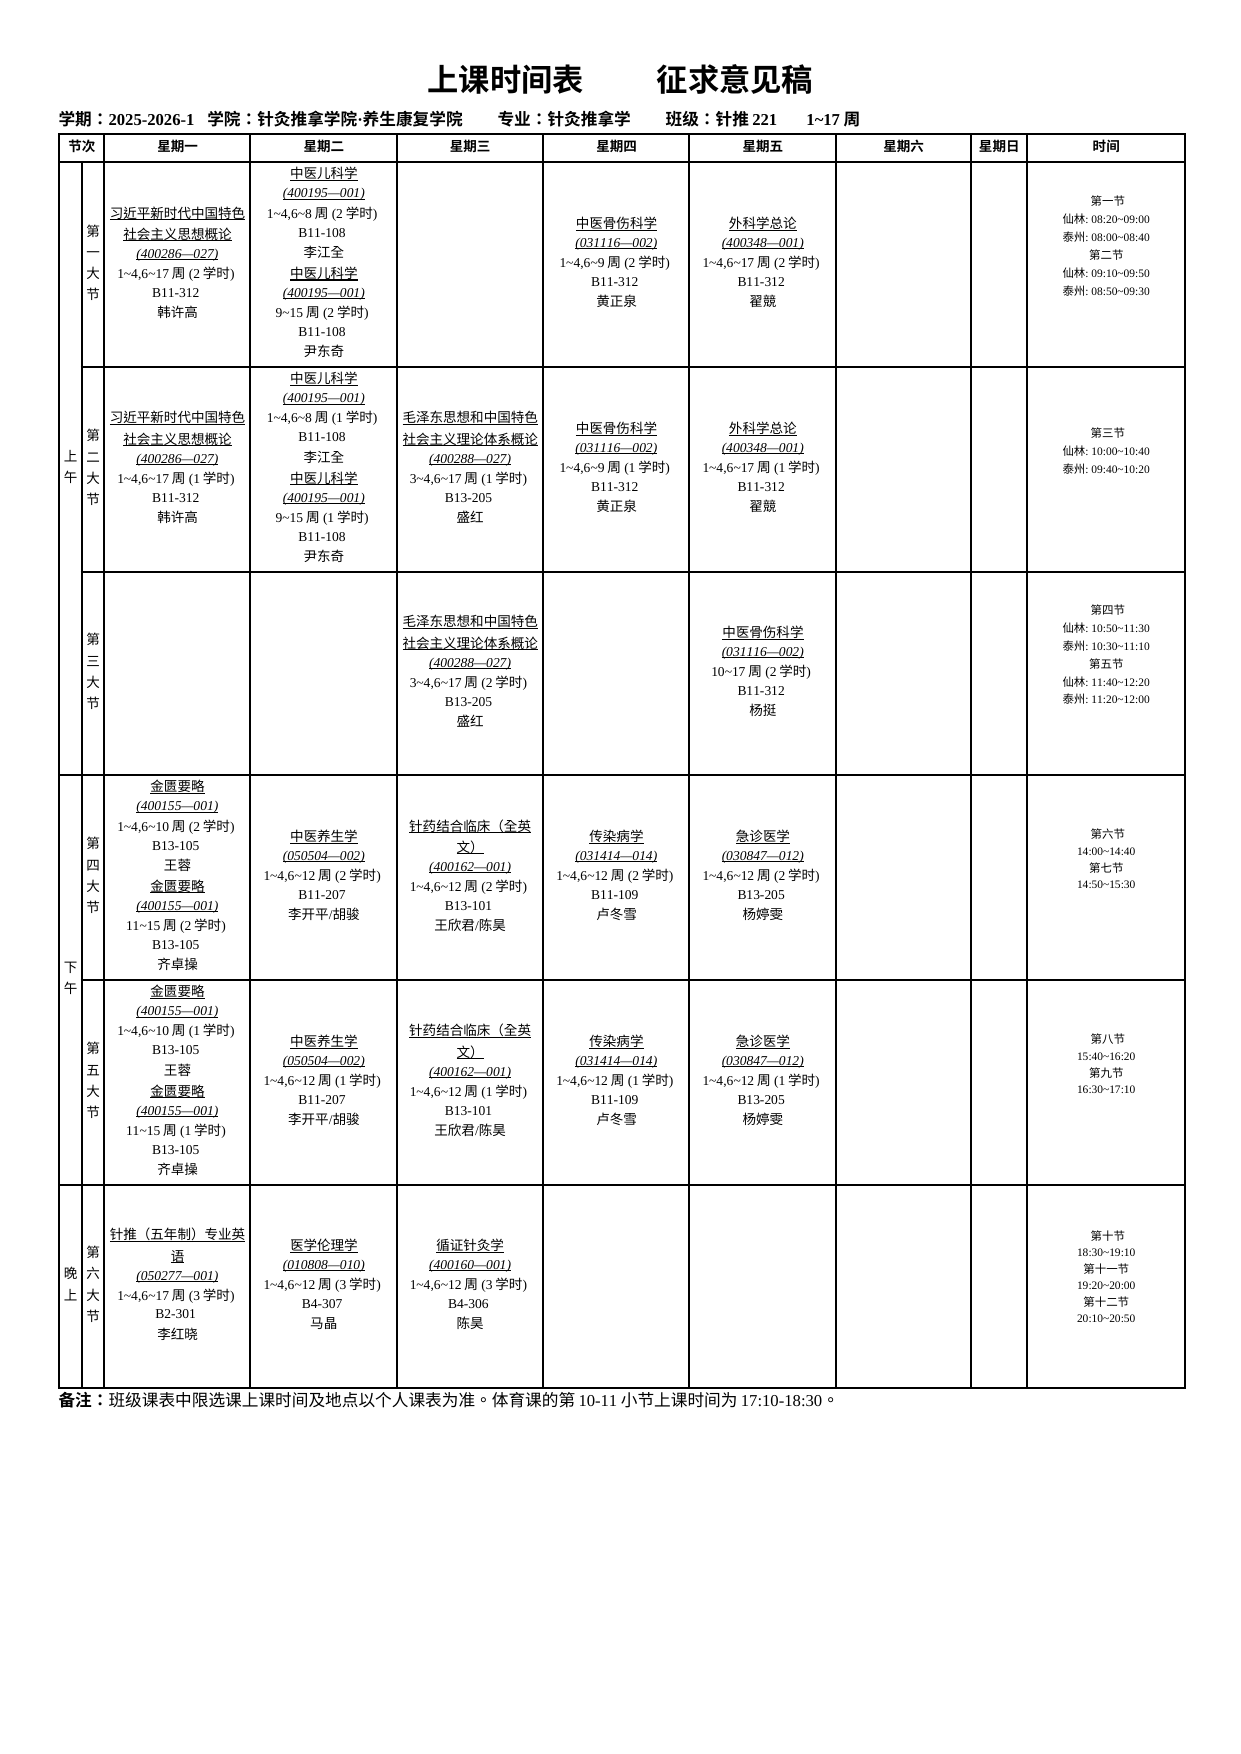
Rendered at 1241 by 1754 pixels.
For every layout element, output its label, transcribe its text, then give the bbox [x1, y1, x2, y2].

table_header 星期四 [544, 135, 688, 161]
table_cell [972, 368, 1026, 571]
table_cell 第三节 仙林: 10:00~10:40 泰州: 09:40~10:20 [1028, 368, 1184, 571]
table_cell 急诊医学 (030847—012) 1~4,6~12周 (1学时) B13-205 杨婷雯 [690, 981, 835, 1183]
table_cell [972, 776, 1026, 979]
table_cell 第六节 14:00~14:40 第七节 14:50~15:30 [1028, 776, 1184, 979]
table_header 星期三 [398, 135, 542, 161]
table_cell [837, 1186, 970, 1387]
table_cell 中医养生学 (050504—002) 1~4,6~12周 (2学时) B11-207 李开平/胡骏 [251, 776, 396, 979]
table_cell 毛泽东思想和中国特色社会主义理论体系概论 (400288—027) 3~4,6~17周 (1学时) B13-205 盛红 [398, 368, 542, 571]
table_header 星期日 [972, 135, 1026, 161]
table_cell 中医骨伤科学 (031116—002) 10~17周 (2学时) B11-312 杨挺 [690, 573, 835, 774]
table_cell 习近平新时代中国特色社会主义思想概论 (400286—027) 1~4,6~17周 (2学时) B11-312 韩许高 [105, 163, 249, 366]
table_cell [972, 573, 1026, 774]
table_cell [837, 368, 970, 571]
table_cell [837, 981, 970, 1183]
table_cell [972, 981, 1026, 1183]
text 上课时间表 征求意见稿 [58, 58, 1182, 101]
table_cell [105, 573, 249, 774]
table_cell 第十节 18:30~19:10 第十一节 19:20~20:00 第十二节 20:10~20:50 [1028, 1186, 1184, 1387]
table_cell 第一大节 [83, 163, 103, 366]
table_cell 中医骨伤科学 (031116—002) 1~4,6~9周 (1学时) B11-312 黄正泉 [544, 368, 688, 571]
table_cell 外科学总论 (400348—001) 1~4,6~17周 (2学时) B11-312 翟競 [690, 163, 835, 366]
table_cell [544, 1186, 688, 1387]
table_cell [972, 163, 1026, 366]
table_cell 中医儿科学 (400195—001) 1~4,6~8周 (2学时) B11-108 李江全 中医儿科学 (400195—001) 9~15周 (2学时) B11-108 尹东奇 [251, 163, 396, 366]
table_cell [251, 573, 396, 774]
table_cell 第二大节 [83, 368, 103, 571]
table_cell 中医骨伤科学 (031116—002) 1~4,6~9周 (2学时) B11-312 黄正泉 [544, 163, 688, 366]
table_cell 第三大节 [83, 573, 103, 774]
table_cell 中医儿科学 (400195—001) 1~4,6~8周 (1学时) B11-108 李江全 中医儿科学 (400195—001) 9~15周 (1学时) B11-108 尹东奇 [251, 368, 396, 571]
table_header 星期二 [251, 135, 396, 161]
table_cell [398, 163, 542, 366]
table_cell [690, 1186, 835, 1387]
table_cell 针药结合临床（全英文） (400162—001) 1~4,6~12周 (2学时) B13-101 王欣君/陈昊 [398, 776, 542, 979]
table_cell [837, 163, 970, 366]
table_cell 针推（五年制）专业英语 (050277—001) 1~4,6~17周 (3学时) B2-301 李红晓 [105, 1186, 249, 1387]
table_cell 第六大节 [83, 1186, 103, 1387]
table_cell 习近平新时代中国特色社会主义思想概论 (400286—027) 1~4,6~17周 (1学时) B11-312 韩许高 [105, 368, 249, 571]
table_cell 医学伦理学 (010808—010) 1~4,6~12周 (3学时) B4-307 马晶 [251, 1186, 396, 1387]
table_cell [837, 776, 970, 979]
table_header 星期五 [690, 135, 835, 161]
table_cell 急诊医学 (030847—012) 1~4,6~12周 (2学时) B13-205 杨婷雯 [690, 776, 835, 979]
text 备注：班级课表中限选课上课时间及地点以个人课表为准。体育课的第10-11小节上课时间为17:10-18:30。 [58, 1389, 1182, 1411]
table_cell 外科学总论 (400348—001) 1~4,6~17周 (1学时) B11-312 翟競 [690, 368, 835, 571]
text 学期：2025-2026-1 学院：针灸推拿学院·养生康复学院 专业：针灸推拿学 班级：针推221 1~17周 [58, 107, 1182, 130]
table_cell 针药结合临床（全英文） (400162—001) 1~4,6~12周 (1学时) B13-101 王欣君/陈昊 [398, 981, 542, 1183]
table_cell [837, 573, 970, 774]
table_cell 第五大节 [83, 981, 103, 1183]
table_cell 第四大节 [83, 776, 103, 979]
table_cell 循证针灸学 (400160—001) 1~4,6~12周 (3学时) B4-306 陈昊 [398, 1186, 542, 1387]
table_header 时间 [1028, 135, 1184, 161]
table_cell 下午 [60, 776, 81, 1183]
table_cell 毛泽东思想和中国特色社会主义理论体系概论 (400288—027) 3~4,6~17周 (2学时) B13-205 盛红 [398, 573, 542, 774]
table_cell 传染病学 (031414—014) 1~4,6~12周 (2学时) B11-109 卢冬雪 [544, 776, 688, 979]
table_cell 第八节 15:40~16:20 第九节 16:30~17:10 [1028, 981, 1184, 1183]
table_header 星期六 [837, 135, 970, 161]
table_cell 中医养生学 (050504—002) 1~4,6~12周 (1学时) B11-207 李开平/胡骏 [251, 981, 396, 1183]
table_cell [972, 1186, 1026, 1387]
table_cell 第一节 仙林: 08:20~09:00 泰州: 08:00~08:40 第二节 仙林: 09:10~09:50 泰州: 08:50~09:30 [1028, 163, 1184, 366]
table_cell [544, 573, 688, 774]
table_header 星期一 [105, 135, 249, 161]
table_cell 上午 [60, 163, 81, 774]
table_cell 金匮要略 (400155—001) 1~4,6~10周 (1学时) B13-105 王蓉 金匮要略 (400155—001) 11~15周 (1学时) B13-105 齐卓操 [105, 981, 249, 1183]
table_cell 第四节 仙林: 10:50~11:30 泰州: 10:30~11:10 第五节 仙林: 11:40~12:20 泰州: 11:20~12:00 [1028, 573, 1184, 774]
table_cell 传染病学 (031414—014) 1~4,6~12周 (1学时) B11-109 卢冬雪 [544, 981, 688, 1183]
table_header 节次 [60, 135, 103, 161]
table_cell 金匮要略 (400155—001) 1~4,6~10周 (2学时) B13-105 王蓉 金匮要略 (400155—001) 11~15周 (2学时) B13-105 齐卓操 [105, 776, 249, 979]
table_cell 晚上 [60, 1186, 81, 1387]
